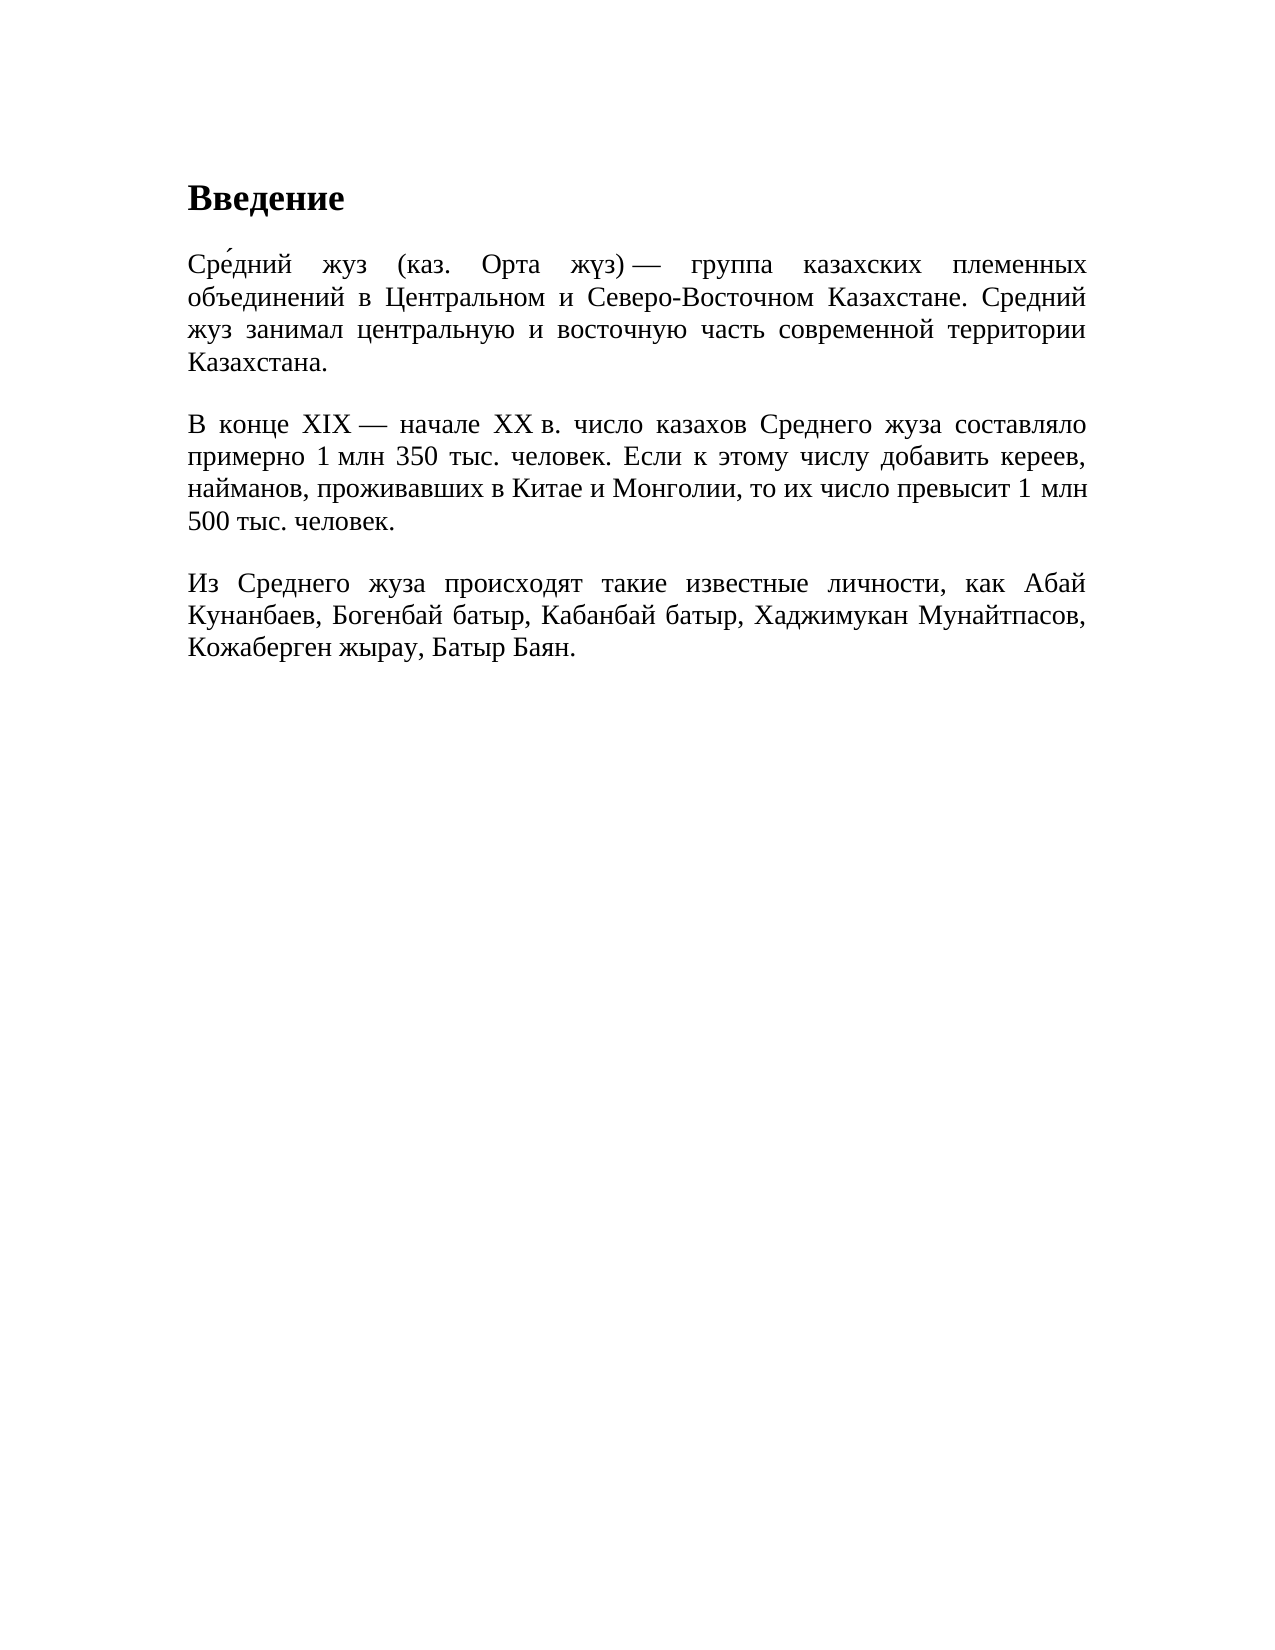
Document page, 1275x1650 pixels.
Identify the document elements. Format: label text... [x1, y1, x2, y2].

text Сре́дний жуз (каз. Орта жүз) — группа казахских племенных объединений в Центральном и Северо-Восточном Казахстане. Средний жуз занимал центральную и восточную часть современной территории Казахстана. [187, 248, 1087, 377]
list Введение [187, 175, 1087, 218]
text В конце XIX — начале XX в. число казахов Среднего жуза составляло примерно 1 млн 350 тыс. человек. Если к этому числу добавить кереев, найманов, проживавших в Китае и Монголии, то их число превысит 1 млн 500 тыс. человек. [187, 407, 1087, 536]
text Из Среднего жуза происходят такие известные личности, как Абай Кунанбаев, Богенбай батыр, Кабанбай батыр, Хаджимукан Мунайтпасов, Кожаберген жырау, Батыр Баян. [187, 566, 1087, 663]
